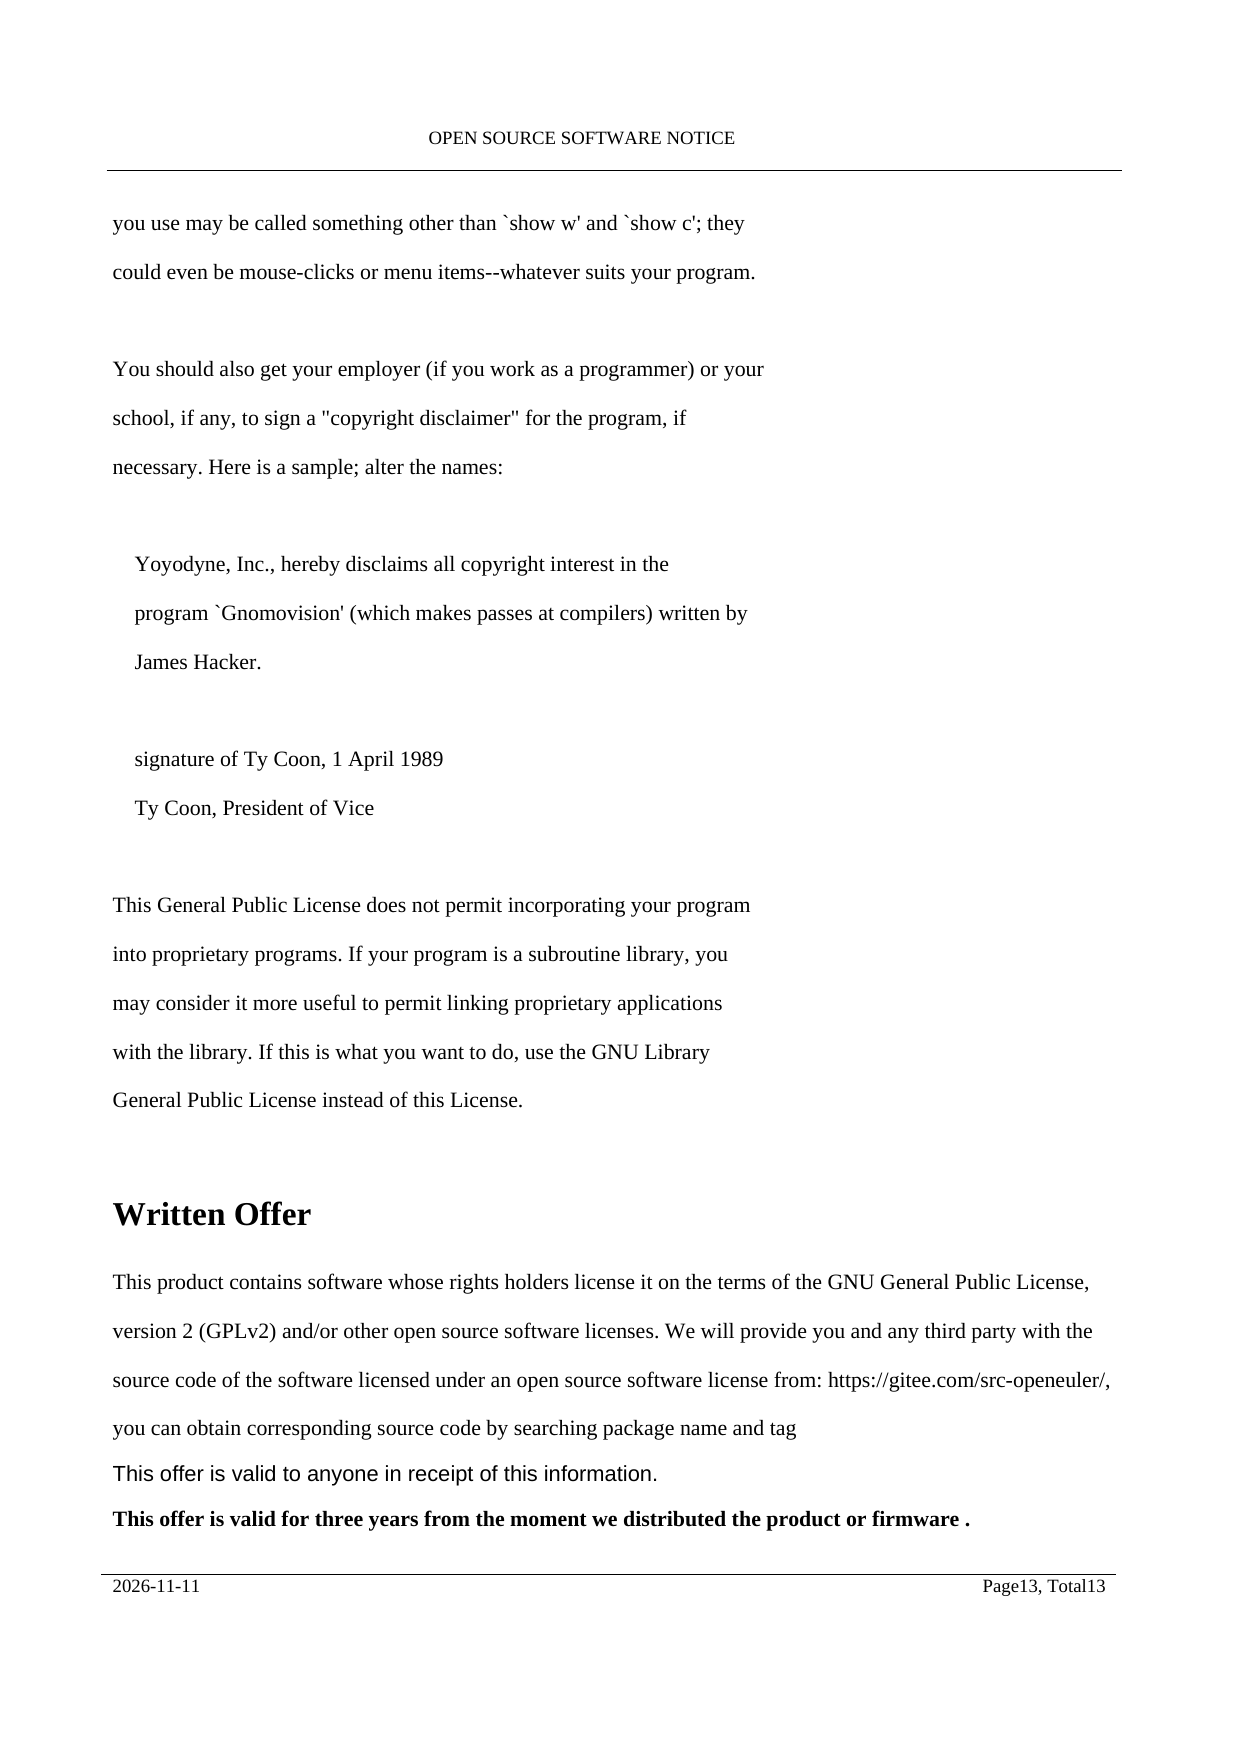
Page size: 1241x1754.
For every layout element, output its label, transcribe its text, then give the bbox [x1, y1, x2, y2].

text This product contains software whose rights holders license it on the terms of the GNU General Public License, version 2 (GPLv2) and/or other open source software licenses. We will provide you and any third party with the source code of the software licensed under an open source software license from: https://gitee.com/src-openeuler/, you can obtain corresponding source code by searching package name and tag [112, 1266, 1128, 1444]
text This offer is valid to anyone in receipt of this information. [112, 1457, 1128, 1489]
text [112, 206, 1128, 1165]
text This offer is valid for three years from the moment we distributed the product or firmware . [112, 1502, 1128, 1534]
text Written Offer [112, 1181, 1128, 1246]
